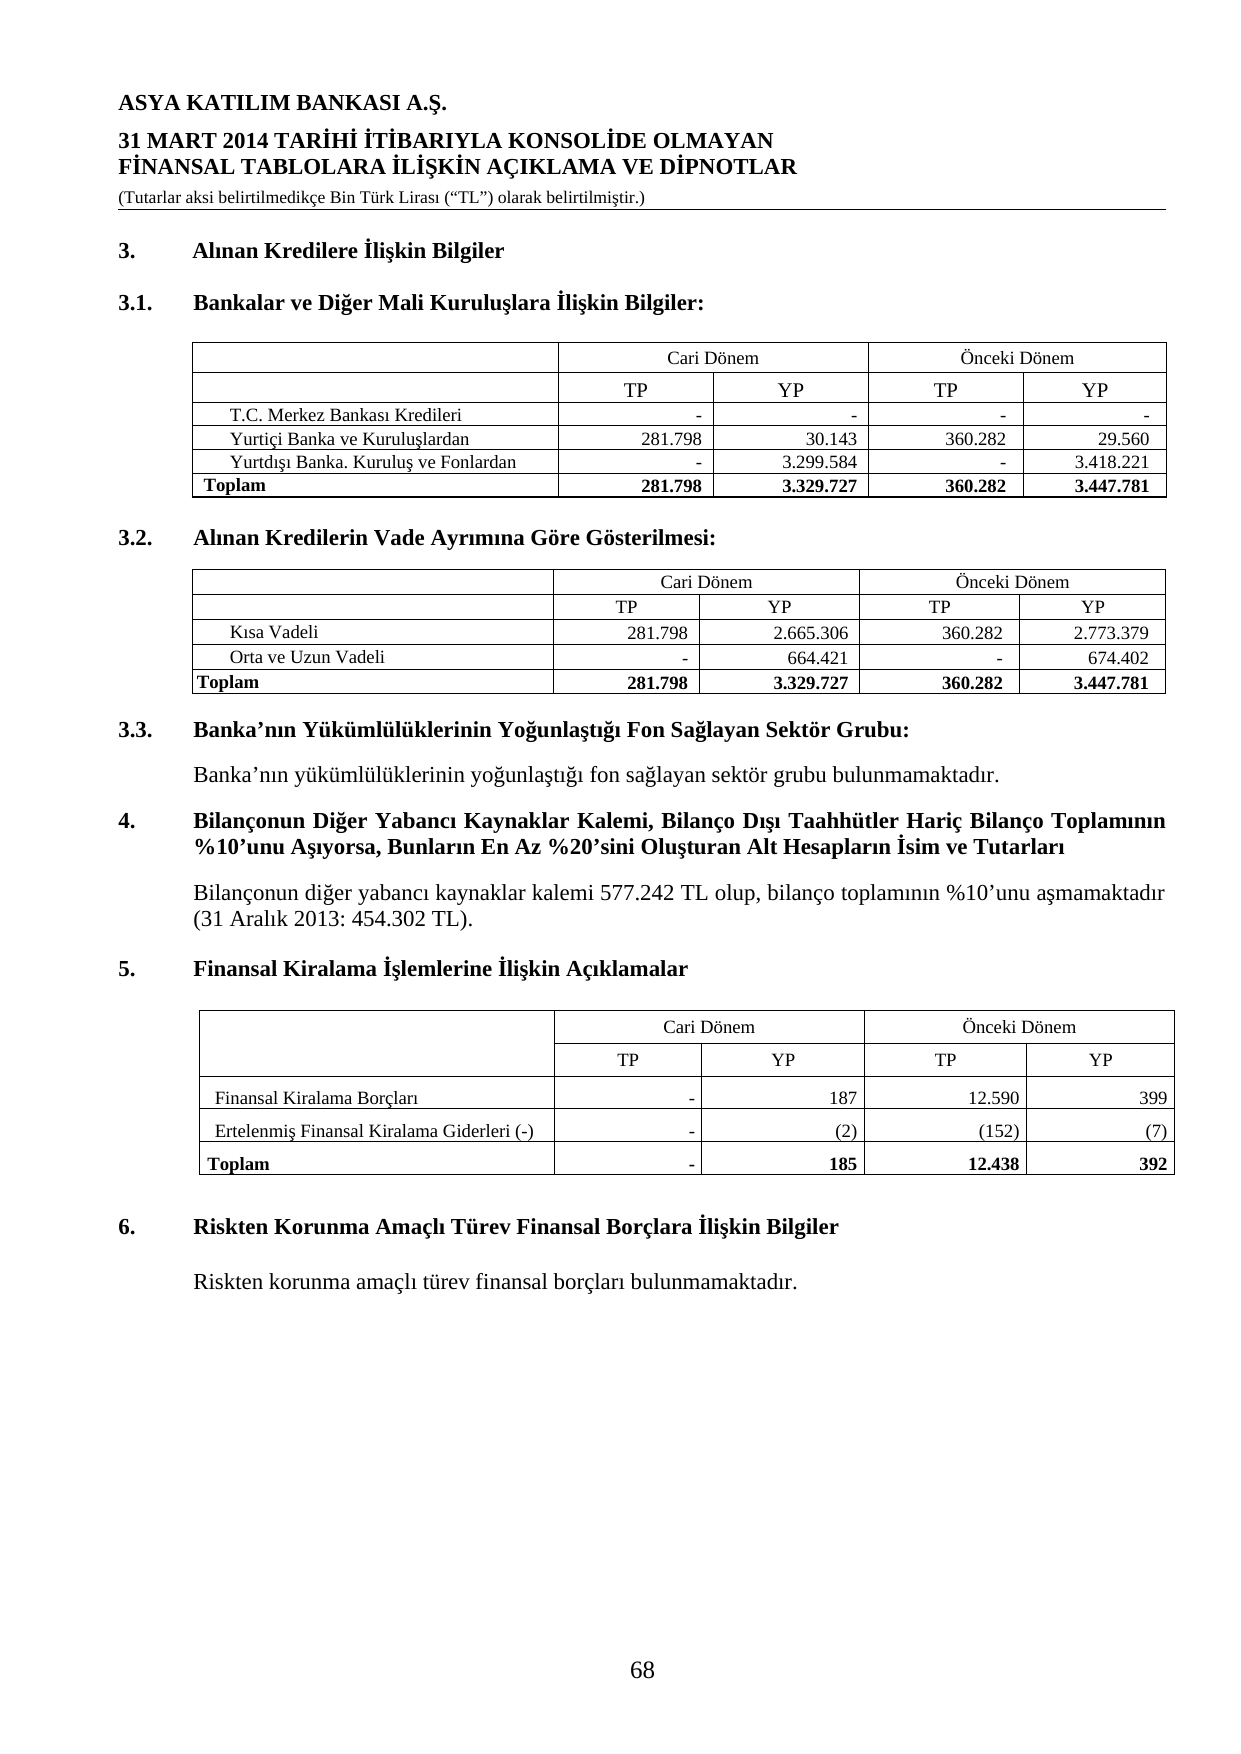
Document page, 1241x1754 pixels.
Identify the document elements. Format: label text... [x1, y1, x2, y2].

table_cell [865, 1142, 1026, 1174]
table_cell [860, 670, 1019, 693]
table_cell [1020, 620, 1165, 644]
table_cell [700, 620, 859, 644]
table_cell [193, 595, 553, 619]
text Banka’nın yükümlülüklerinin yoğunlaştığı fon sağlayan sektör grubu bulunmamaktadır. [193, 761, 1153, 788]
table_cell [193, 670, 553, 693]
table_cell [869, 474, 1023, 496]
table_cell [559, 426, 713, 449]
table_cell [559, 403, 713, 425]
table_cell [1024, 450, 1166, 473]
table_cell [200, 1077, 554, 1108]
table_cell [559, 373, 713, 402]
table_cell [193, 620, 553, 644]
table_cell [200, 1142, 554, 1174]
text 3.3. Banka’nın Yükümlülüklerinin Yoğunlaştığı Fon Sağlayan Sektör Grubu: [118, 716, 1166, 742]
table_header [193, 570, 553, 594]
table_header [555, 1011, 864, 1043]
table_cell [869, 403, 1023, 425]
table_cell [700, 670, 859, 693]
text Bilançonun diğer yabancı kaynaklar kalemi 577.242 TL olup, bilanço toplamının %10’unu aşmamaktadır (31 Aralık 2013: 454.302 TL). [193, 879, 1166, 931]
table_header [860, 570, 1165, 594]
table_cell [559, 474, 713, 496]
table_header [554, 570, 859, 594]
text Riskten korunma amaçlı türev finansal borçları bulunmamaktadır. [118, 1268, 1153, 1295]
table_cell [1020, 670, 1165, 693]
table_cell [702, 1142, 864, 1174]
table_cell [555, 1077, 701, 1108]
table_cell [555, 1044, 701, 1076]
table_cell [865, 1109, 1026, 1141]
list Alınan Kredilere İlişkin Bilgiler [118, 237, 1166, 263]
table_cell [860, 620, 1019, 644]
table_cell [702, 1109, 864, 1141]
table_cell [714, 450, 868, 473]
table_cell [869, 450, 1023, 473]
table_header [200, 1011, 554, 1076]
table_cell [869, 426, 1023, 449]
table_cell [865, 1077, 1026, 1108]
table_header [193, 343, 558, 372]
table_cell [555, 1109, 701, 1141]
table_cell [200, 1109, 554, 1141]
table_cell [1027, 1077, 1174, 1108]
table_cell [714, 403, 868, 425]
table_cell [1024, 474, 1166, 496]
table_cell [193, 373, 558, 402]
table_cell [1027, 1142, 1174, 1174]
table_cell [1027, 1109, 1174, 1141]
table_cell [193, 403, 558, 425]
list Bankalar ve Diğer Mali Kuruluşlara İlişkin Bilgiler: [118, 289, 1166, 316]
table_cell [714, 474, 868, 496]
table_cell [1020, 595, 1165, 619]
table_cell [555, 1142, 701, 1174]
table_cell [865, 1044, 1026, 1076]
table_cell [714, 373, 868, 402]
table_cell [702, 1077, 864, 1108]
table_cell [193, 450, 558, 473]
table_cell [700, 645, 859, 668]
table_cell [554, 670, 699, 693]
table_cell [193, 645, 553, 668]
text 3.2. Alınan Kredilerin Vade Ayrımına Göre Gösterilmesi: [118, 524, 1166, 550]
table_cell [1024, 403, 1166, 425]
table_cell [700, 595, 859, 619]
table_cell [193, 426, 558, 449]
text 6. Riskten Korunma Amaçlı Türev Finansal Borçlara İlişkin Bilgiler [118, 1213, 1166, 1240]
text 4. Bilançonun Diğer Yabancı Kaynaklar Kalemi, Bilanço Dışı Taahhütler Hariç Bilanço Toplamının %10’unu Aşıyorsa, Bunların En Az %20’sini Oluşturan Alt Hesapların İsim ve Tutarları [118, 807, 1166, 859]
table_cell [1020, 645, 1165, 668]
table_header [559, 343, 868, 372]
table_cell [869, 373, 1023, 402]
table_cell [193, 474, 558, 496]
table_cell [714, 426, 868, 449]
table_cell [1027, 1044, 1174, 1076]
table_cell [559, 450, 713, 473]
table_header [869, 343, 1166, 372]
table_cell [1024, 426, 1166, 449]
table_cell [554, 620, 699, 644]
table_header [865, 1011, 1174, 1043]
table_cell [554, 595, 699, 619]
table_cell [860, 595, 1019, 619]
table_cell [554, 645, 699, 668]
text 5. Finansal Kiralama İşlemlerine İlişkin Açıklamalar [118, 957, 1166, 981]
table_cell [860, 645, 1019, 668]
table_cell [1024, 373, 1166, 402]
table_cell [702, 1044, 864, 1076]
